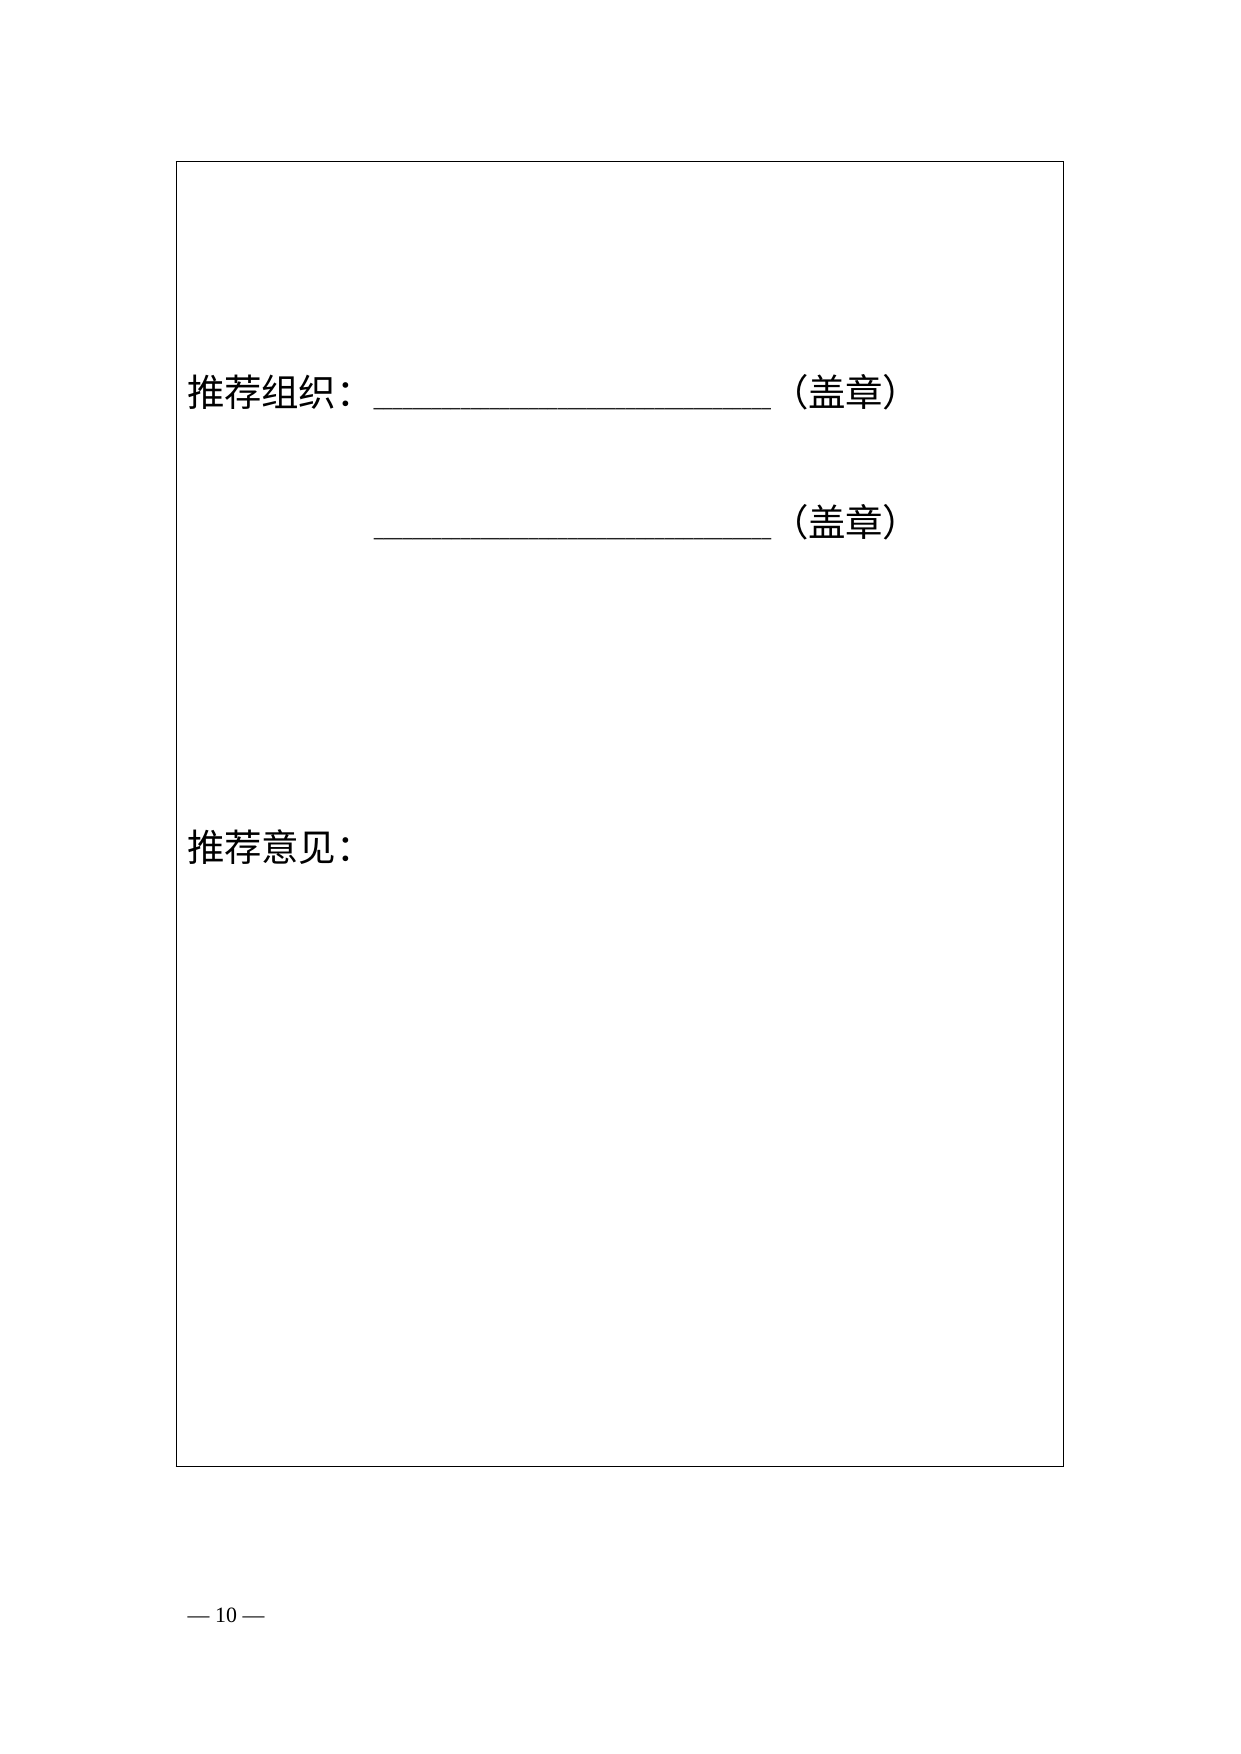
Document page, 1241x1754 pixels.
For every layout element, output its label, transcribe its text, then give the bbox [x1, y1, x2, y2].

table_header 推荐组织：_________________________________________（盖章） _________________________________________（盖章） 推荐意见： [177, 162, 1063, 1466]
